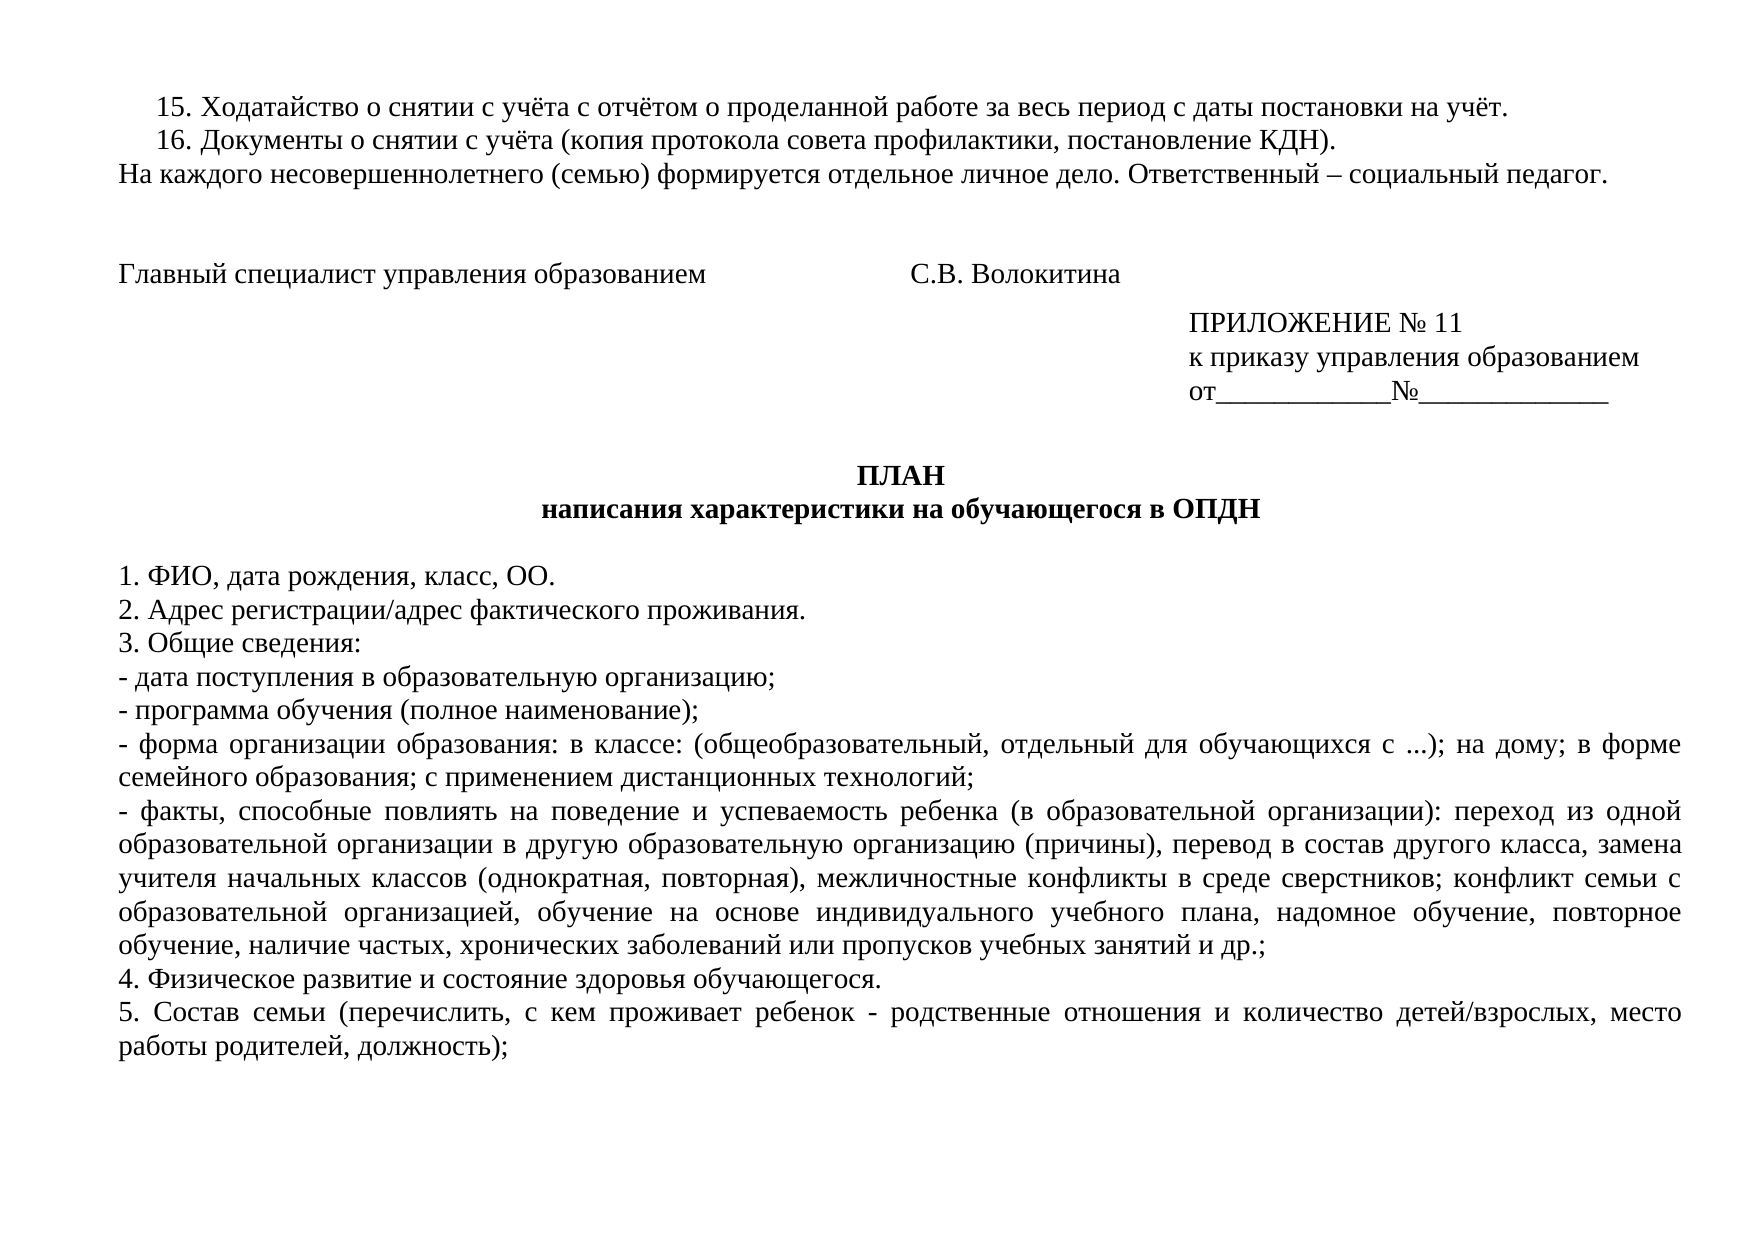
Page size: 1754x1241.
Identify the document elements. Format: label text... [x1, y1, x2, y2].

text 4. Физическое развитие и состояние здоровья обучающегося. [118, 961, 1683, 994]
text 1. ФИО, дата рождения, класс, ОО. [118, 558, 1683, 592]
text ПЛАН [118, 458, 1683, 491]
text написания характеристики на обучающегося в ОПДН [118, 491, 1683, 525]
table_header ПРИЛОЖЕНИЕ № 11 к приказу управления образованием от____________№_____________ [1177, 306, 1664, 440]
list Ходатайство о снятии с учёта с отчётом о проделанной работе за весь период с даты постановки на учёт. [156, 89, 1683, 122]
text 2. Адрес регистрации/адрес фактического проживания. [118, 592, 1683, 625]
title Главный специалист управления образованием С.В. Волокитина [118, 256, 1683, 290]
text - дата поступления в образовательную организацию; [118, 659, 1683, 692]
text - программа обучения (полное наименование); [118, 692, 1683, 726]
text - факты, способные повлиять на поведение и успеваемость ребенка (в образовательной организации): переход из одной образовательной организации в другую образовательную организацию (причины), перевод в состав другого класса, замена учителя начальных классов (однократная, повторная), межличностные конфликты в среде сверстников; конфликт семьи с образовательной организацией, обучение на основе индивидуального учебного плана, надомное обучение, повторное обучение, наличие частых, хронических заболеваний или пропусков учебных занятий и др.; [118, 793, 1683, 961]
list Документы о снятии с учёта (копия протокола совета профилактики, постановление КДН). [156, 122, 1683, 156]
text 5. Состав семьи (перечислить, с кем проживает ребенок - родственные отношения и количество детей/взрослых, место работы родителей, должность); [118, 994, 1683, 1061]
text - форма организации образования: в классе: (общеобразовательный, отдельный для обучающихся с ...); на дому; в форме семейного образования; с применением дистанционных технологий; [118, 726, 1683, 793]
text 3. Общие сведения: [118, 625, 1683, 659]
text На каждого несовершеннолетнего (семью) формируется отдельное личное дело. Ответственный – социальный педагог. [118, 156, 1683, 189]
